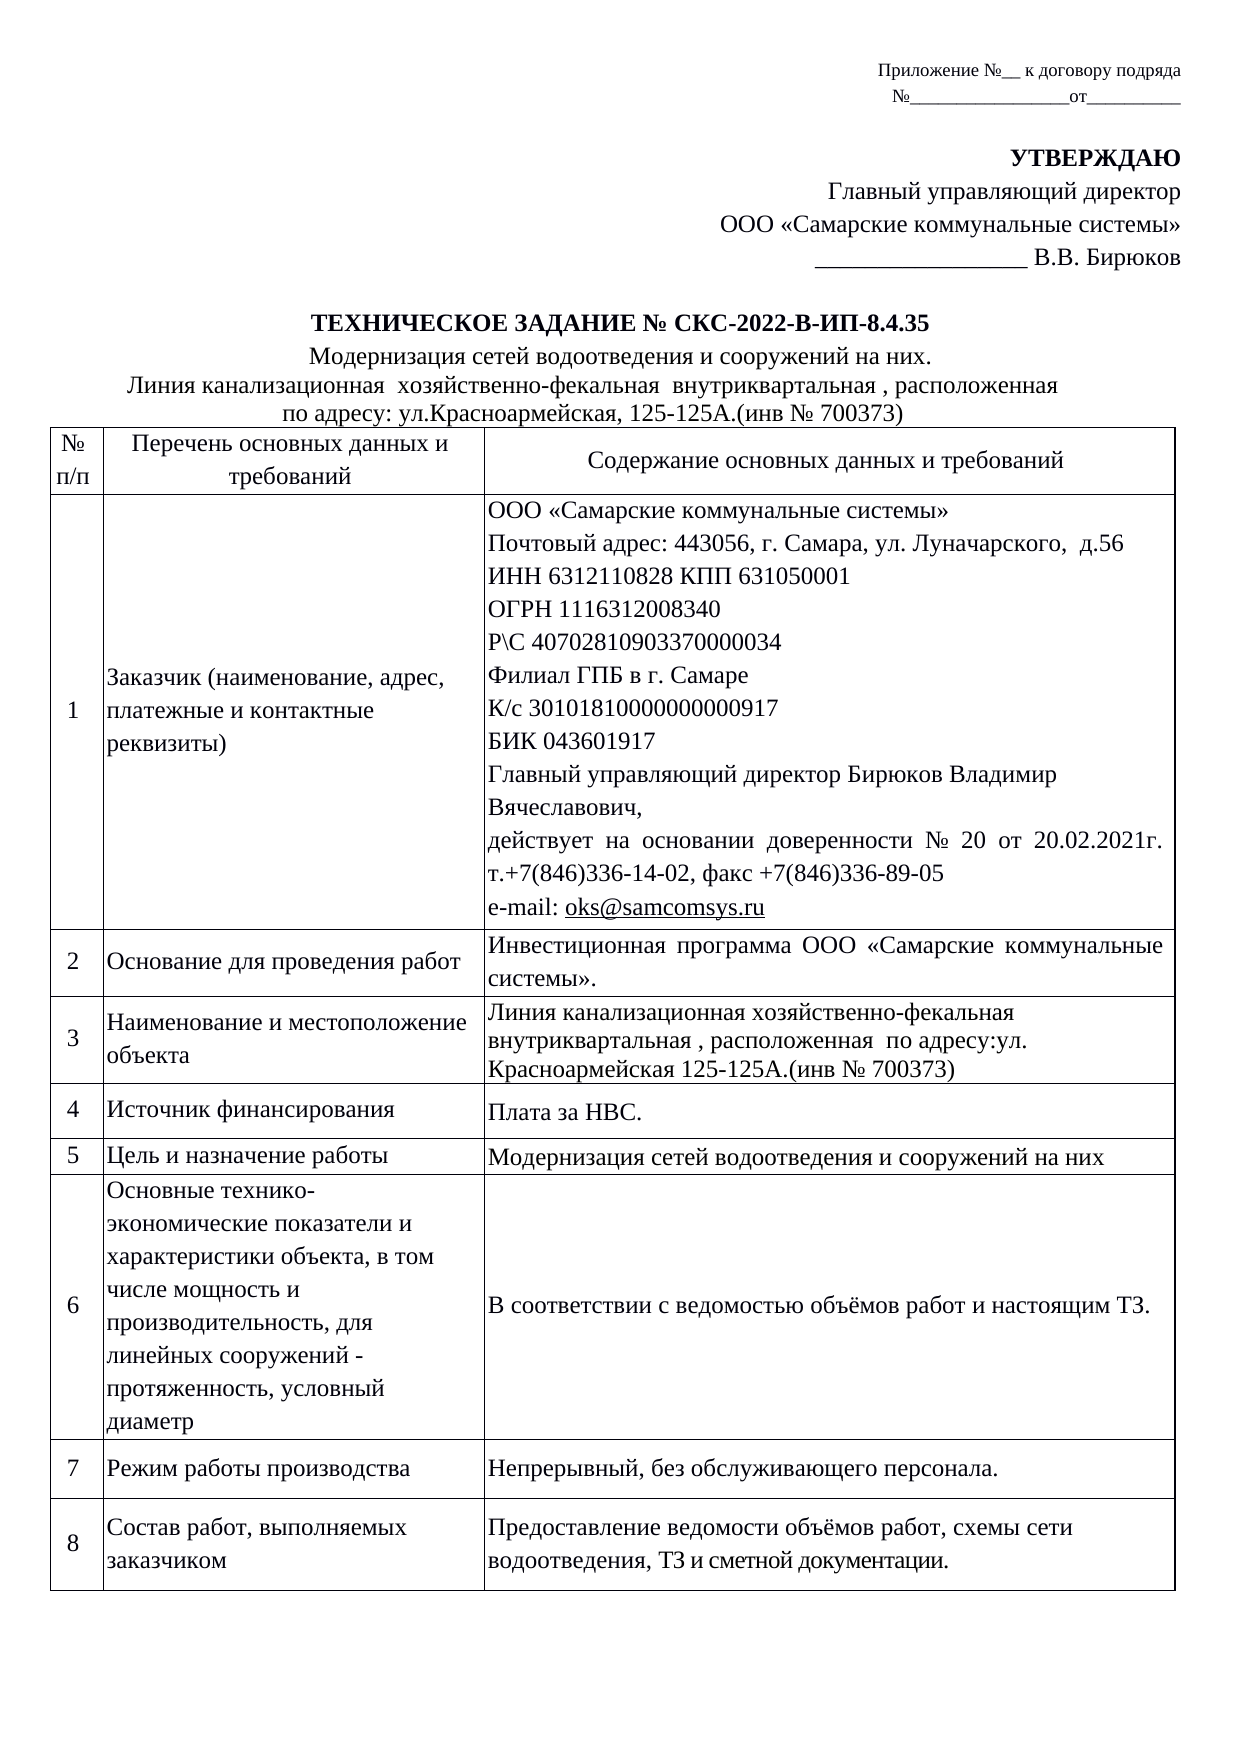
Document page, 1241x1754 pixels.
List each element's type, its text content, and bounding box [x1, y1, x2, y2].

table_cell Источник финансирования [104, 1084, 484, 1138]
text ООО «Самарские коммунальные системы» [575, 209, 1181, 238]
table_cell Наименование и местоположение объекта [104, 997, 484, 1083]
table_cell Инвестиционная программа ООО «Самарские коммунальные системы». [485, 930, 1174, 996]
table_cell Плата за НВС. [485, 1084, 1174, 1138]
table_cell Заказчик (наименование, адрес, платежные и контактные реквизиты) [104, 495, 484, 929]
table_cell В соответствии с ведомостью объёмов работ и настоящим ТЗ. [485, 1175, 1174, 1439]
table_cell Цель и назначение работы [104, 1139, 484, 1174]
text по адресу: ул.Красноармейская, 125-125А.(инв № 700373) [59, 398, 1126, 427]
table_cell Предоставление ведомости объёмов работ, схемы сети водоотведения, ТЗ и сметной документации. [485, 1499, 1174, 1590]
table_cell Непрерывный, без обслуживающего персонала. [485, 1440, 1174, 1498]
table_cell 1 [51, 495, 103, 929]
table_header Перечень основных данных и требований [104, 428, 484, 494]
table_cell ООО «Самарские коммунальные системы» Почтовый адрес: 443056, г. Самара, ул. Луначарского, д.56 ИНН 6312110828 КПП 631050001 ОГРН 1116312008340 Р\С 40702810903370000034 Филиал ГПБ в г. Самаре К/с 30101810000000000917 БИК 043601917 Главный управляющий директор Бирюков Владимир Вячеславович, действует на основании доверенности № 20 от 20.02.2021г. т.+7(846)336-14-02, факс +7(846)336-89-05 е-mail: oks@samcomsys.ru [485, 495, 1174, 929]
table_cell Режим работы производства [104, 1440, 484, 1498]
text _________________ В.В. Бирюков [649, 242, 1181, 271]
text Линия канализационная хозяйственно-фекальная внутриквартальная , расположенная [59, 370, 1126, 398]
table_header № п/п [51, 428, 103, 494]
table_cell 4 [51, 1084, 103, 1138]
table_cell 5 [51, 1139, 103, 1174]
text УТВЕРЖДАЮ [47, 143, 1181, 172]
text Модернизация сетей водоотведения и сооружений на них. [59, 341, 1181, 370]
table_cell Состав работ, выполняемых заказчиком [104, 1499, 484, 1590]
text ТЕХНИЧЕСКОЕ ЗАДАНИЕ № СКС-2022-В-ИП-8.4.35 [59, 308, 1181, 337]
table_cell Модернизация сетей водоотведения и сооружений на них [485, 1139, 1174, 1174]
table_cell Линия канализационная хозяйственно-фекальная внутриквартальная , расположенная по адресу:ул. Красноармейская 125-125А.(инв № 700373) [485, 997, 1174, 1083]
table_cell 3 [51, 997, 103, 1083]
table_cell 7 [51, 1440, 103, 1498]
table_cell 8 [51, 1499, 103, 1590]
table_cell Основание для проведения работ [104, 930, 484, 996]
table_cell Основные технико-экономические показатели и характеристики объекта, в том числе мощность и производительность, для линейных сооружений - протяженность, условный диаметр [104, 1175, 484, 1439]
text №_________________от__________ [47, 85, 1181, 107]
table_cell 2 [51, 930, 103, 996]
text Приложение №__ к договору подряда [0, 59, 1181, 81]
table_cell 6 [51, 1175, 103, 1439]
table_header Содержание основных данных и требований [485, 428, 1174, 494]
text Главный управляющий директор [47, 176, 1181, 204]
